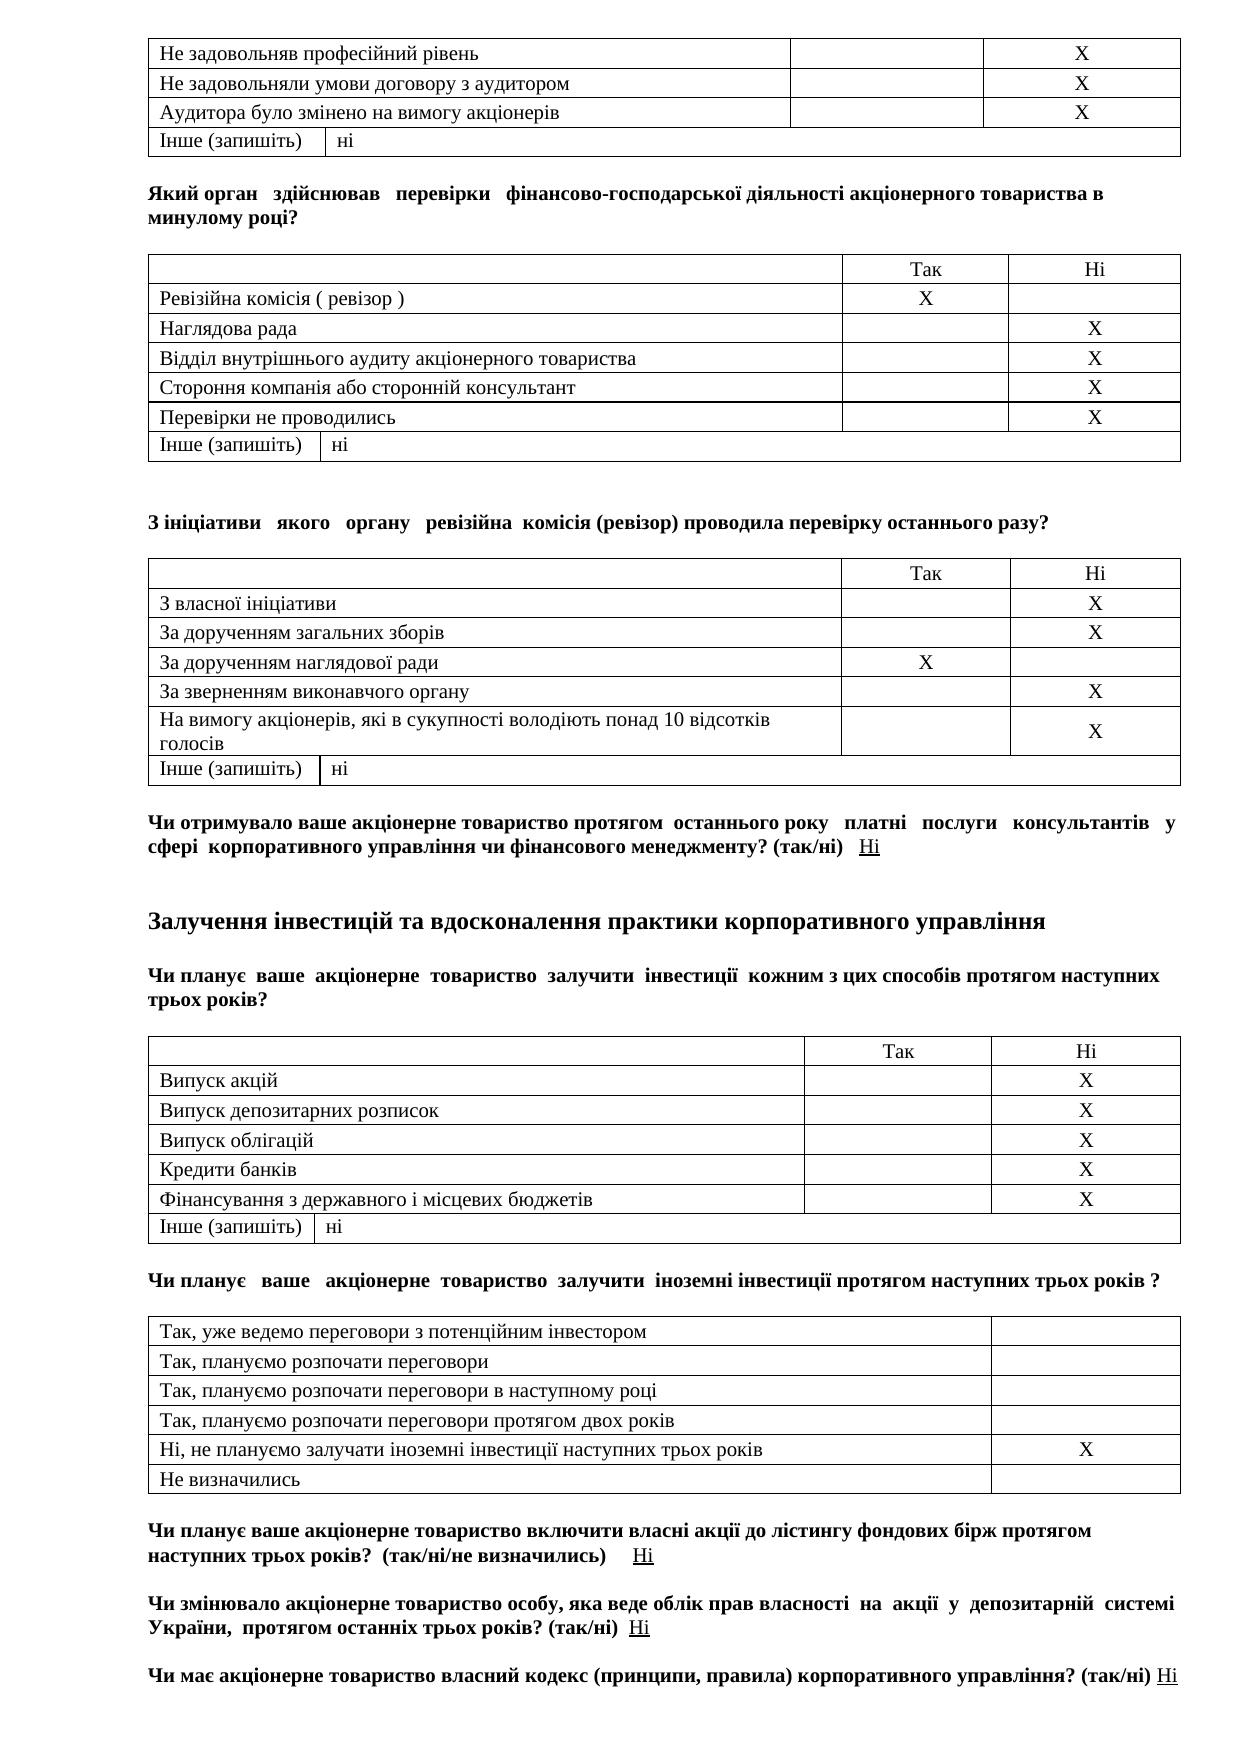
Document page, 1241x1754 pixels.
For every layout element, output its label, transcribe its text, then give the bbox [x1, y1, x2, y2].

text Чи планує ваше акціонерне товариство включити власні акції до лістингу фондових бірж протягом наступних трьох років? (так/ні/не визначились) Ні [148, 1518, 1181, 1567]
text Який орган здійснював перевірки фінансово-господарської діяльності акціонерного товариства в минулому році? [148, 181, 1181, 229]
table_cell Перевірки не проводились [149, 403, 842, 431]
table_cell Випуск депозитарних розписок [149, 1096, 804, 1124]
table_cell [791, 39, 983, 67]
text Чи має акціонерне товариство власний кодекс (принципи, правила) корпоративного управління? (так/ні) Ні [148, 1663, 1181, 1687]
table_cell Так, плануємо розпочати переговори [149, 1346, 991, 1375]
table_cell ні [326, 128, 1180, 156]
table_cell Ні, не плануємо залучати іноземні інвестиції наступних трьох років [149, 1435, 991, 1464]
table_cell [992, 1376, 1180, 1404]
table_cell [805, 1125, 991, 1154]
table_header [149, 559, 841, 587]
table_header Так, уже ведемо переговори з потенційним інвестором [149, 1317, 991, 1345]
table_cell Стороння компанія або сторонній консультант [149, 373, 842, 401]
table_cell Інше (запишіть) [149, 128, 325, 156]
table_cell [992, 1406, 1180, 1434]
table_cell X [1009, 343, 1180, 372]
table_cell ні [321, 756, 1180, 784]
table_cell [843, 373, 1008, 401]
text Чи отримувало ваше акціонерне товариство протягом останнього року платні послуги консультантів у сфері корпоративного управління чи фінансового менеджменту? (так/ні) Ні [148, 809, 1181, 858]
table_cell [805, 1096, 991, 1124]
table_header Ні [1009, 255, 1180, 283]
table_cell [805, 1185, 991, 1213]
table_cell Не задовольняв професійний рівень [149, 39, 790, 67]
text З ініціативи якого органу ревізійна комісія (ревізор) проводила перевірку останнього разу? [148, 510, 1181, 534]
table_cell X [1009, 314, 1180, 342]
table_cell X [992, 1066, 1180, 1095]
table_cell X [992, 1125, 1180, 1154]
table_cell Не задовольняли умови договору з аудитором [149, 69, 790, 97]
table_cell [805, 1066, 991, 1095]
table_header [149, 255, 842, 283]
table_cell [992, 1465, 1180, 1493]
table_cell [842, 707, 1010, 755]
table_cell На вимогу акціонерів, які в сукупності володіють понад 10 відсотків голосів [149, 707, 841, 755]
table_cell З власної ініціативи [149, 589, 841, 617]
table_cell Так, плануємо розпочати переговори протягом двох років [149, 1406, 991, 1434]
table_header Так [842, 559, 1010, 587]
table_cell За дорученням наглядової ради [149, 648, 841, 676]
table_cell X [992, 1096, 1180, 1124]
table_cell Інше (запишіть) [149, 432, 320, 461]
table_cell Фінансування з державного і місцевих бюджетів [149, 1185, 804, 1213]
table_cell [843, 314, 1008, 342]
table_cell За дорученням загальних зборів [149, 618, 841, 647]
table_cell X [1009, 373, 1180, 401]
text Чи планує ваше акціонерне товариство залучити інвестиції кожним з цих способів протягом наступних трьох років? [148, 963, 1181, 1011]
table_cell Ревізійна комісія ( ревізор ) [149, 284, 842, 313]
table_cell Відділ внутрішнього аудиту акціонерного товариства [149, 343, 842, 372]
table_cell X [992, 1435, 1180, 1464]
text Чи планує ваше акціонерне товариство залучити іноземні інвестиції протягом наступних трьох років ? [148, 1268, 1181, 1292]
table_cell За зверненням виконавчого органу [149, 677, 841, 706]
table_cell [842, 677, 1010, 706]
table_cell [843, 403, 1008, 431]
table_cell X [842, 648, 1010, 676]
table_cell [791, 69, 983, 97]
table_cell Так, плануємо розпочати переговори в наступному році [149, 1376, 991, 1404]
table_cell [791, 98, 983, 127]
table_cell ні [321, 432, 1180, 461]
table_cell Інше (запишіть) [149, 756, 319, 784]
table_header Ні [992, 1037, 1180, 1065]
table_cell [1011, 648, 1180, 676]
table_cell Випуск облігацій [149, 1125, 804, 1154]
table_header [992, 1317, 1180, 1345]
table_cell ні [315, 1214, 1180, 1243]
table_cell Аудитора було змінено на вимогу акціонерів [149, 98, 790, 127]
table_cell [843, 343, 1008, 372]
table_cell Кредити банків [149, 1155, 804, 1183]
table_cell X [984, 69, 1180, 97]
table_cell [992, 1346, 1180, 1375]
table_cell X [992, 1155, 1180, 1183]
table_cell X [984, 39, 1180, 67]
table_cell Не визначились [149, 1465, 991, 1493]
table_cell [842, 589, 1010, 617]
text Залучення інвестицій та вдосконалення практики корпоративного управління [148, 906, 1181, 934]
table_cell Наглядова рада [149, 314, 842, 342]
table_cell X [1011, 677, 1180, 706]
table_header Так [843, 255, 1008, 283]
table_cell X [992, 1185, 1180, 1213]
table_cell X [1011, 589, 1180, 617]
table_header Ні [1011, 559, 1180, 587]
table_cell X [1011, 707, 1180, 755]
table_cell [805, 1155, 991, 1183]
table_header Так [805, 1037, 991, 1065]
table_cell [842, 618, 1010, 647]
table_cell Випуск акцій [149, 1066, 804, 1095]
text Чи змінювало акціонерне товариство особу, яка веде облік прав власності на акції у депозитарній системі України, протягом останніх трьох років? (так/ні) Ні [148, 1591, 1181, 1639]
table_cell X [984, 98, 1180, 127]
table_cell X [1009, 403, 1180, 431]
table_cell [1009, 284, 1180, 313]
table_cell Інше (запишіть) [149, 1214, 314, 1243]
table_header [149, 1037, 804, 1065]
table_cell X [843, 284, 1008, 313]
table_cell X [1011, 618, 1180, 647]
